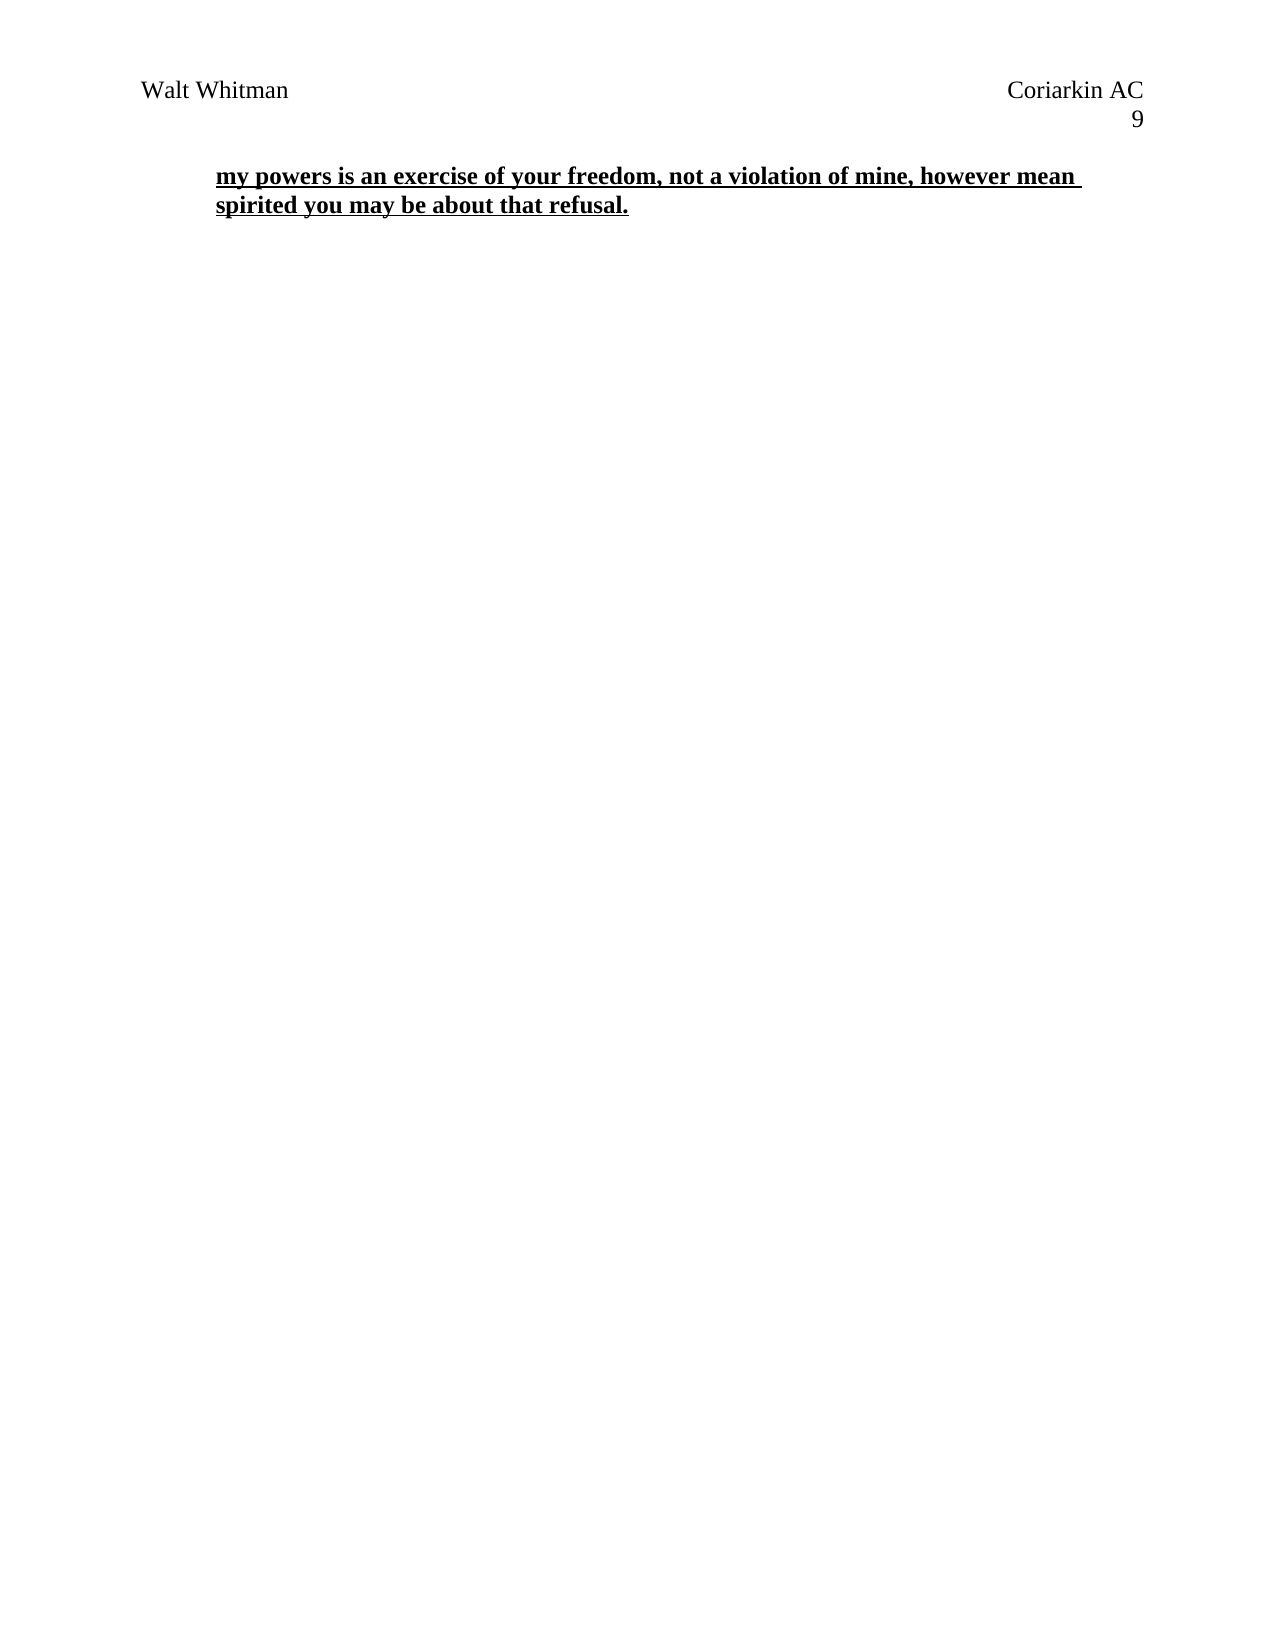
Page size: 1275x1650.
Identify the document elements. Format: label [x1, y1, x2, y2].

text [216, 161, 1144, 219]
